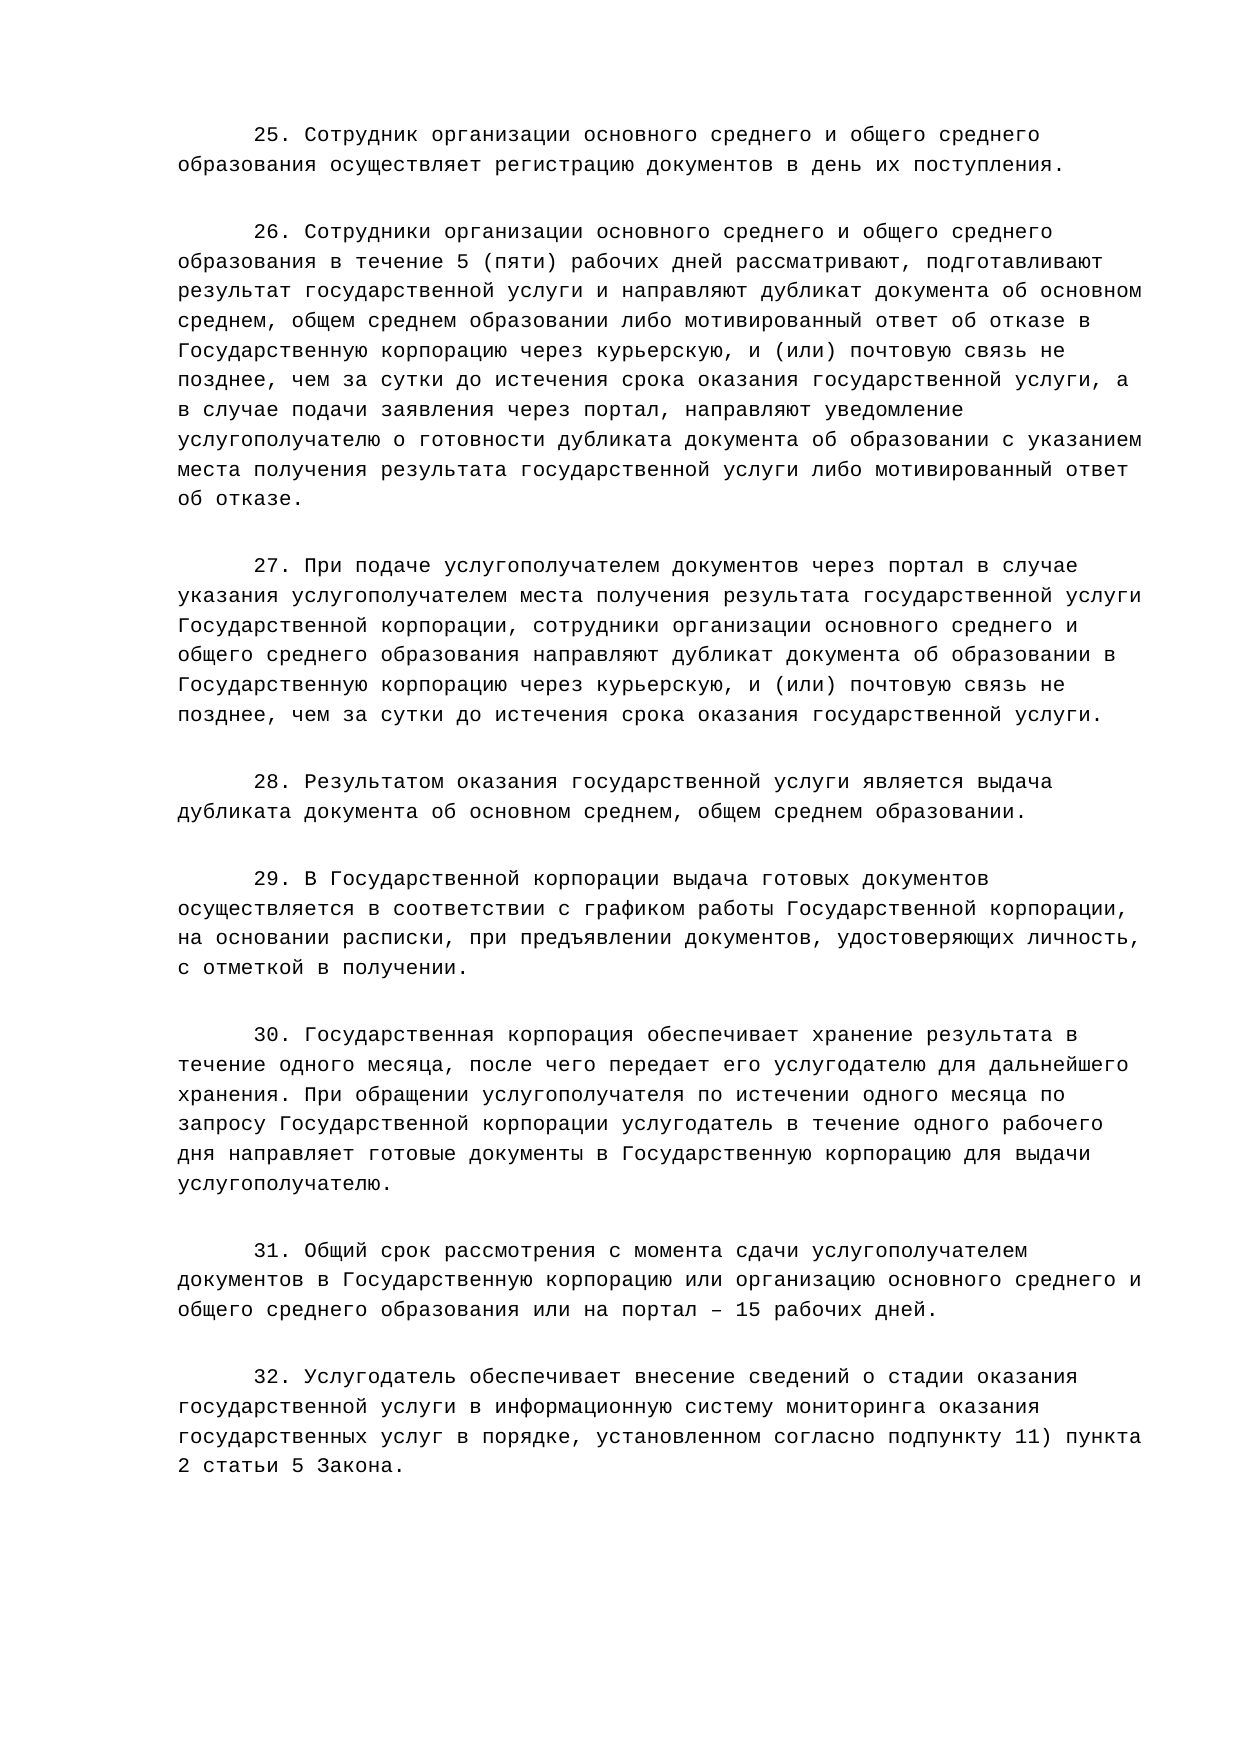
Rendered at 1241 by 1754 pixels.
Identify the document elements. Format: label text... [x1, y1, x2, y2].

text 27. При подаче услугополучателем документов через портал в случае указания услугополучателем места получения результата государственной услуги Государственной корпорации, сотрудники организации основного среднего и общего среднего образования направляют дубликат документа об образовании в Государственную корпорацию через курьерскую, и (или) почтовую связь не позднее, чем за сутки до истечения срока оказания государственной услуги. [177, 549, 1152, 727]
text 29. В Государственной корпорации выдача готовых документов осуществляется в соответствии с графиком работы Государственной корпорации, на основании расписки, при предъявлении документов, удостоверяющих личность, с отметкой в получении. [177, 862, 1152, 981]
text 26. Сотрудники организации основного среднего и общего среднего образования в течение 5 (пяти) рабочих дней рассматривают, подготавливают результат государственной услуги и направляют дубликат документа об основном среднем, общем среднем образовании либо мотивированный ответ об отказе в Государственную корпорацию через курьерскую, и (или) почтовую связь не позднее, чем за сутки до истечения срока оказания государственной услуги, а в случае подачи заявления через портал, направляют уведомление услугополучателю о готовности дубликата документа об образовании с указанием места получения результата государственной услуги либо мотивированный ответ об отказе. [177, 215, 1152, 512]
text 25. Сотрудник организации основного среднего и общего среднего образования осуществляет регистрацию документов в день их поступления. [177, 118, 1152, 177]
text 31. Общий срок рассмотрения с момента сдачи услугополучателем документов в Государственную корпорацию или организацию основного среднего и общего среднего образования или на портал – 15 рабочих дней. [177, 1234, 1152, 1323]
text 28. Результатом оказания государственной услуги является выдача дубликата документа об основном среднем, общем среднем образовании. [177, 765, 1152, 824]
text 30. Государственная корпорация обеспечивает хранение результата в течение одного месяца, после чего передает его услугодателю для дальнейшего хранения. При обращении услугополучателя по истечении одного месяца по запросу Государственной корпорации услугодатель в течение одного рабочего дня направляет готовые документы в Государственную корпорацию для выдачи услугополучателю. [177, 1018, 1152, 1196]
text 32. Услугодатель обеспечивает внесение сведений о стадии оказания государственной услуги в информационную систему мониторинга оказания государственных услуг в порядке, установленном согласно подпункту 11) пункта 2 статьи 5 Закона. [177, 1360, 1152, 1479]
